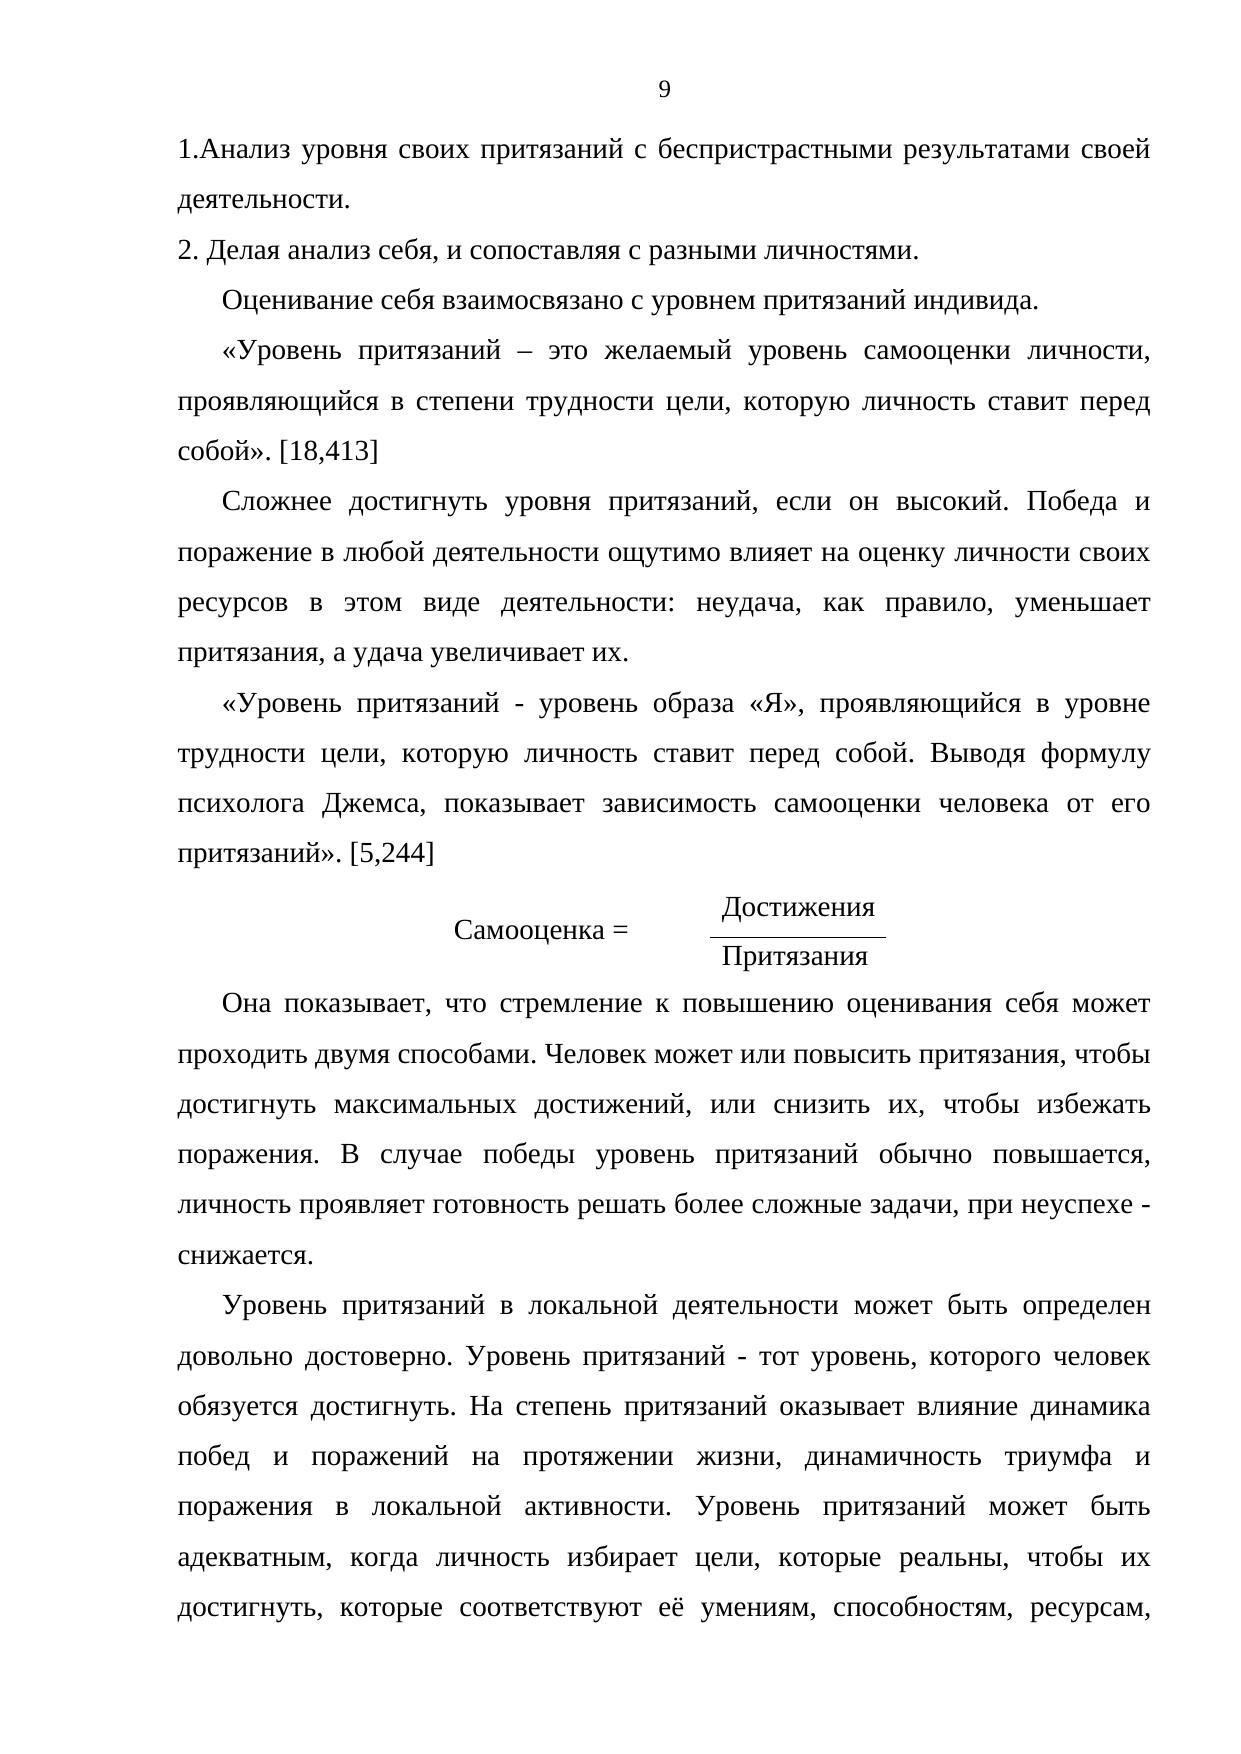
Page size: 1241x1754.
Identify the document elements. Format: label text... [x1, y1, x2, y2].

text Сложнее достигнуть уровня притязаний, если он высокий. Победа и поражение в любой деятельности ощутимо влияет на оценку личности своих ресурсов в этом виде деятельности: неудача, как правило, уменьшает притязания, а удача увеличивает их. [177, 483, 1152, 668]
table_header Достижения [710, 886, 886, 937]
text Она показывает, что стремление к повышению оценивания себя может проходить двумя способами. Человек может или повысить притязания, чтобы достигнуть максимальных достижений, или снизить их, чтобы избежать поражения. В случае победы уровень притязаний обычно повышается, личность проявляет готовность решать более сложные задачи, при неуспехе - снижается. [177, 985, 1152, 1271]
text «Уровень притязаний - уровень образа «Я», проявляющийся в уровне трудности цели, которую личность ставит перед собой. Выводя формулу психолога Джемса, показывает зависимость самооценки человека от его притязаний». [5,244] [177, 685, 1152, 869]
text 1.Анализ уровня своих притязаний с беспристрастными результатами своей деятельности. [177, 131, 1152, 215]
table_header Самооценка = [443, 886, 710, 985]
text Оценивание себя взаимосвязано с уровнем притязаний индивида. [177, 282, 1152, 316]
text 2. Делая анализ себя, и сопоставляя с разными личностями. [177, 232, 1152, 265]
table_cell Притязания [710, 938, 886, 985]
text «Уровень притязаний – это желаемый уровень самооценки личности, проявляющийся в степени трудности цели, которую личность ставит перед собой». [18,413] [177, 332, 1152, 467]
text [177, 1287, 1152, 1623]
